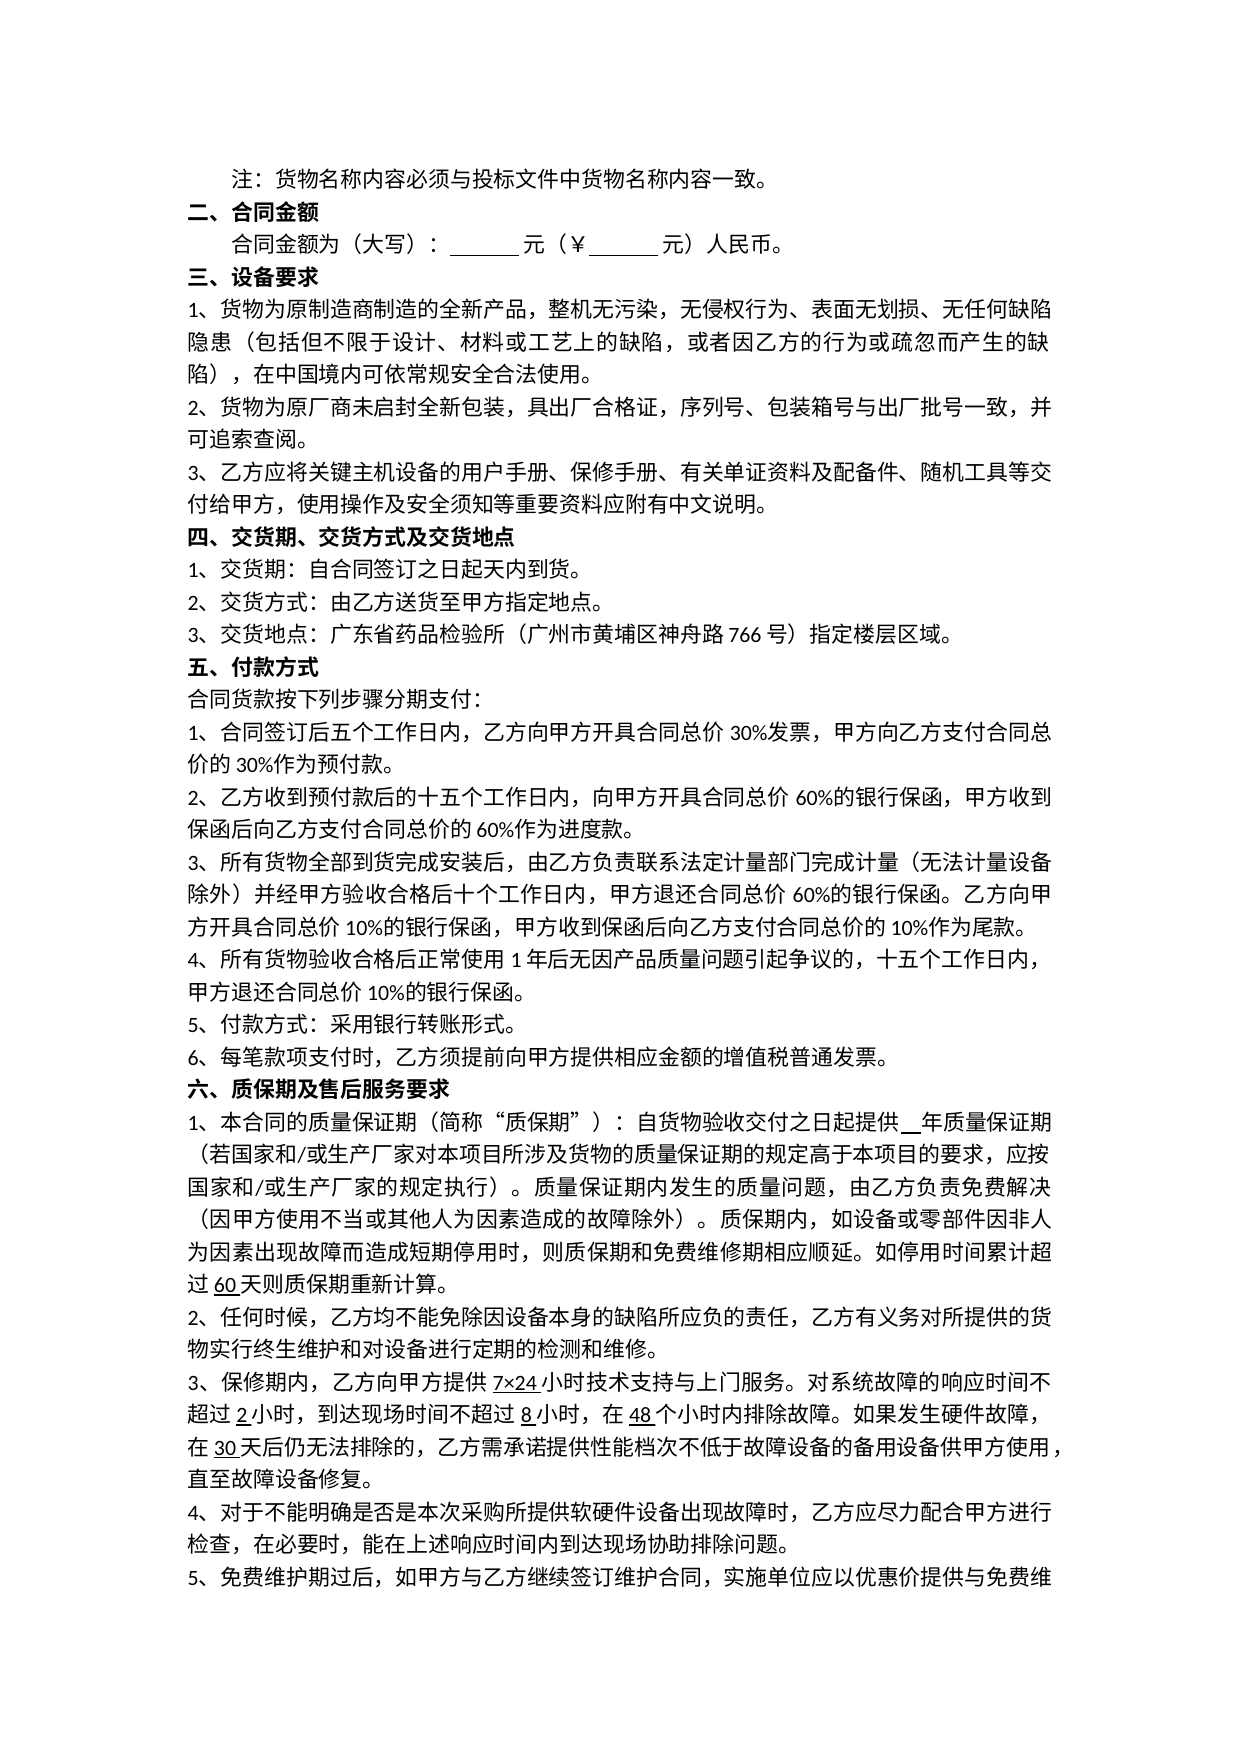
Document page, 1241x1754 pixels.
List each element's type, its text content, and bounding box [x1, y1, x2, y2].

text 2、货物为原厂商未启封全新包装，具出厂合格证，序列号、包装箱号与出厂批号一致，并可追索查阅。 [187, 389, 1053, 454]
text 合同金额为（大写）： 元（￥ 元）人民币。 [187, 227, 1053, 259]
text 3、保修期内，乙方向甲方提供7×24小时技术支持与上门服务。对系统故障的响应时间不超过2小时，到达现场时间不超过8小时，在48个小时内排除故障。如果发生硬件故障，在30天后仍无法排除的，乙方需承诺提供性能档次不低于故障设备的备用设备供甲方使用，直至故障设备修复。 [187, 1364, 1053, 1494]
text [187, 1559, 1053, 1592]
text 三、设备要求 [187, 259, 1053, 292]
text 4、对于不能明确是否是本次采购所提供软硬件设备出现故障时，乙方应尽力配合甲方进行检查，在必要时，能在上述响应时间内到达现场协助排除问题。 [187, 1494, 1053, 1559]
text 2、交货方式：由乙方送货至甲方指定地点。 [187, 584, 1053, 617]
text 6、每笔款项支付时，乙方须提前向甲方提供相应金额的增值税普通发票。 [187, 1039, 1053, 1072]
text 3、交货地点：广东省药品检验所（广州市黄埔区神舟路766号）指定楼层区域。 [187, 617, 1053, 649]
text 1、本合同的质量保证期（简称“质保期”）：自货物验收交付之日起提供 年质量保证期（若国家和/或生产厂家对本项目所涉及货物的质量保证期的规定高于本项目的要求，应按国家和/或生产厂家的规定执行）。质量保证期内发生的质量问题，由乙方负责免费解决（因甲方使用不当或其他人为因素造成的故障除外）。质保期内，如设备或零部件因非人为因素出现故障而造成短期停用时，则质保期和免费维修期相应顺延。如停用时间累计超过60天则质保期重新计算。 [187, 1104, 1053, 1299]
text 4、所有货物验收合格后正常使用1年后无因产品质量问题引起争议的，十五个工作日内，甲方退还合同总价10%的银行保函。 [187, 942, 1053, 1007]
text 1、合同签订后五个工作日内，乙方向甲方开具合同总价30%发票，甲方向乙方支付合同总价的30%作为预付款。 [187, 714, 1053, 779]
text 注：货物名称内容必须与投标文件中货物名称内容一致。 [187, 162, 1053, 194]
text 合同货款按下列步骤分期支付： [187, 682, 1053, 714]
text 5、付款方式：采用银行转账形式。 [187, 1007, 1053, 1039]
text 2、乙方收到预付款后的十五个工作日内，向甲方开具合同总价60%的银行保函，甲方收到保函后向乙方支付合同总价的60%作为进度款。 [187, 779, 1053, 844]
text 2、任何时候，乙方均不能免除因设备本身的缺陷所应负的责任，乙方有义务对所提供的货物实行终生维护和对设备进行定期的检测和维修。 [187, 1299, 1053, 1364]
text 1、货物为原制造商制造的全新产品，整机无污染，无侵权行为、表面无划损、无任何缺陷隐患（包括但不限于设计、材料或工艺上的缺陷，或者因乙方的行为或疏忽而产生的缺陷），在中国境内可依常规安全合法使用。 [187, 292, 1053, 389]
text 3、所有货物全部到货完成安装后，由乙方负责联系法定计量部门完成计量（无法计量设备除外）并经甲方验收合格后十个工作日内，甲方退还合同总价60%的银行保函。乙方向甲方开具合同总价10%的银行保函，甲方收到保函后向乙方支付合同总价的10%作为尾款。 [187, 844, 1053, 942]
text 二、合同金额 [187, 194, 1053, 227]
text 四、交货期、交货方式及交货地点 [187, 519, 1053, 552]
text 1、交货期：自合同签订之日起天内到货。 [187, 552, 1053, 584]
text 五、付款方式 [187, 649, 1053, 682]
text 六、质保期及售后服务要求 [187, 1072, 1053, 1104]
text 3、乙方应将关键主机设备的用户手册、保修手册、有关单证资料及配备件、随机工具等交付给甲方，使用操作及安全须知等重要资料应附有中文说明。 [187, 454, 1053, 519]
